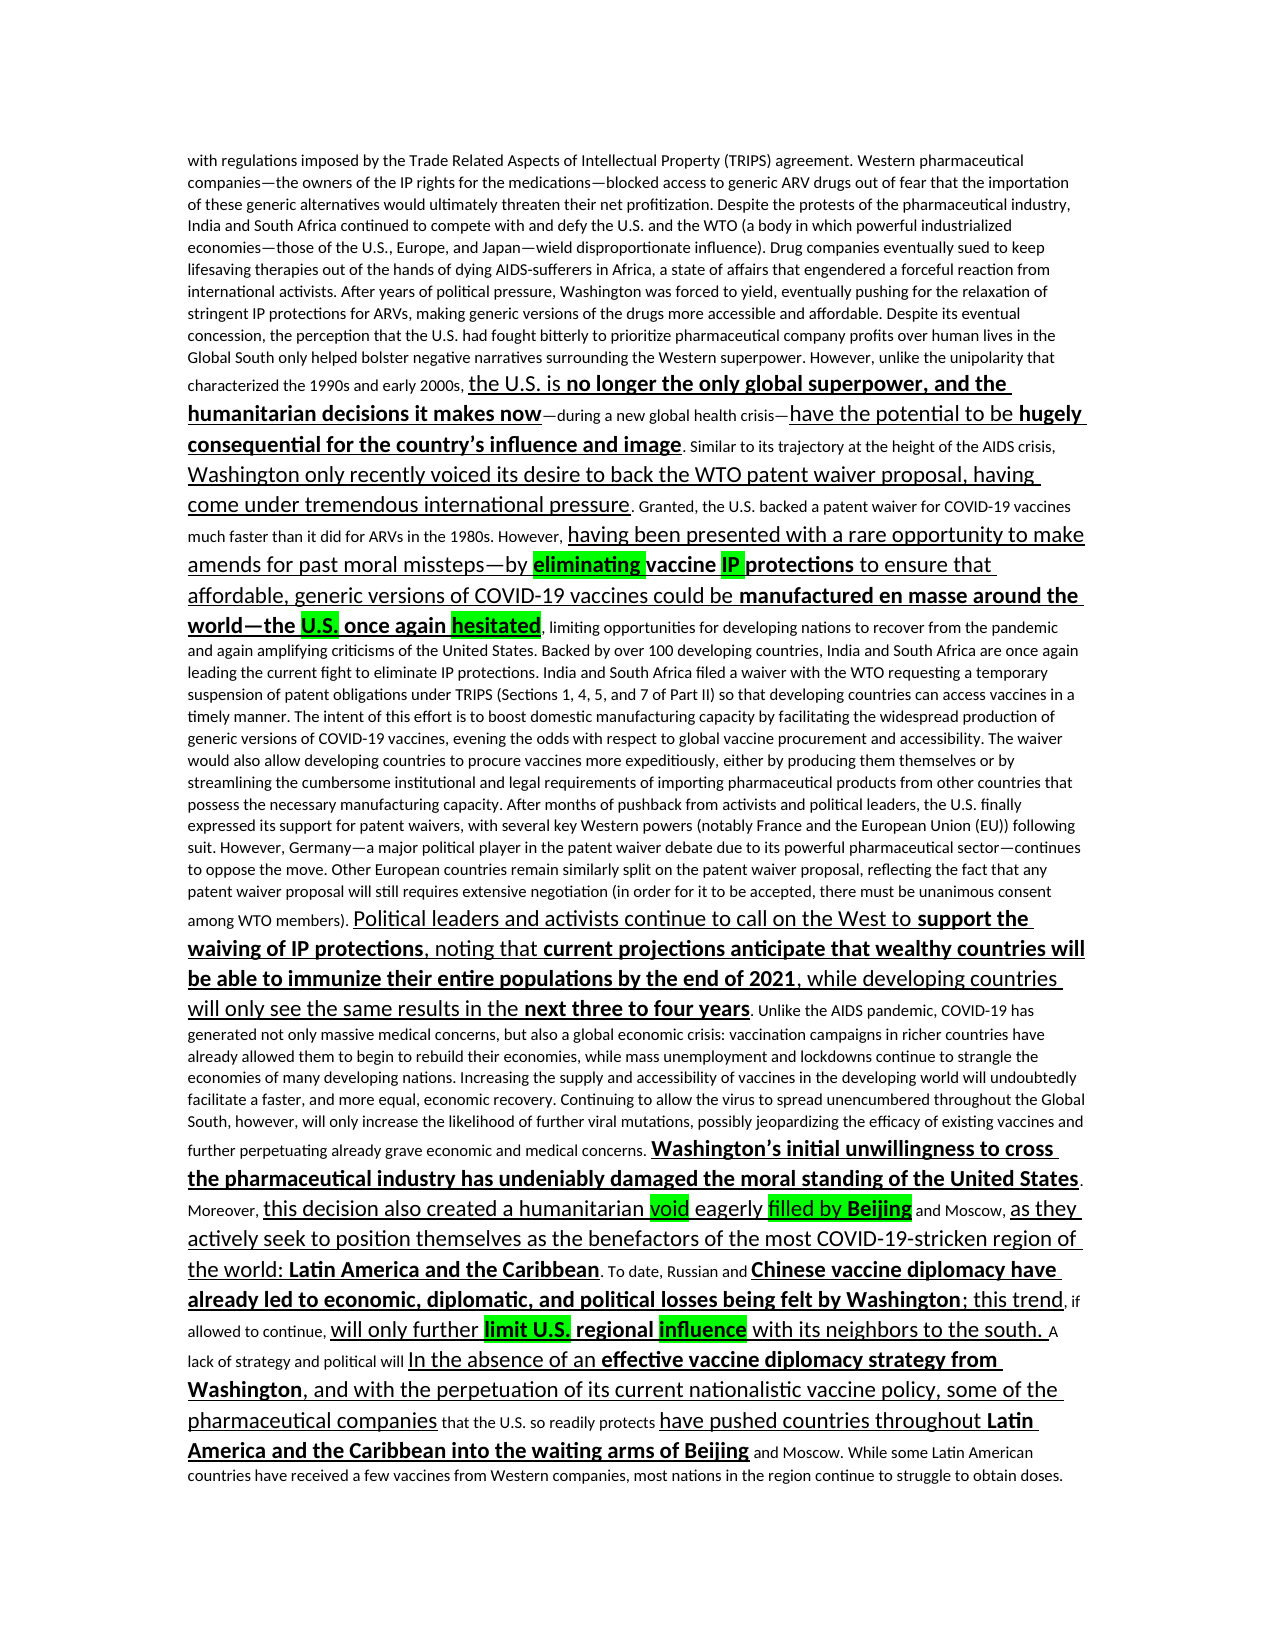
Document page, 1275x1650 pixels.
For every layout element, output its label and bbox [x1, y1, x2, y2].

text [187, 150, 1087, 1486]
